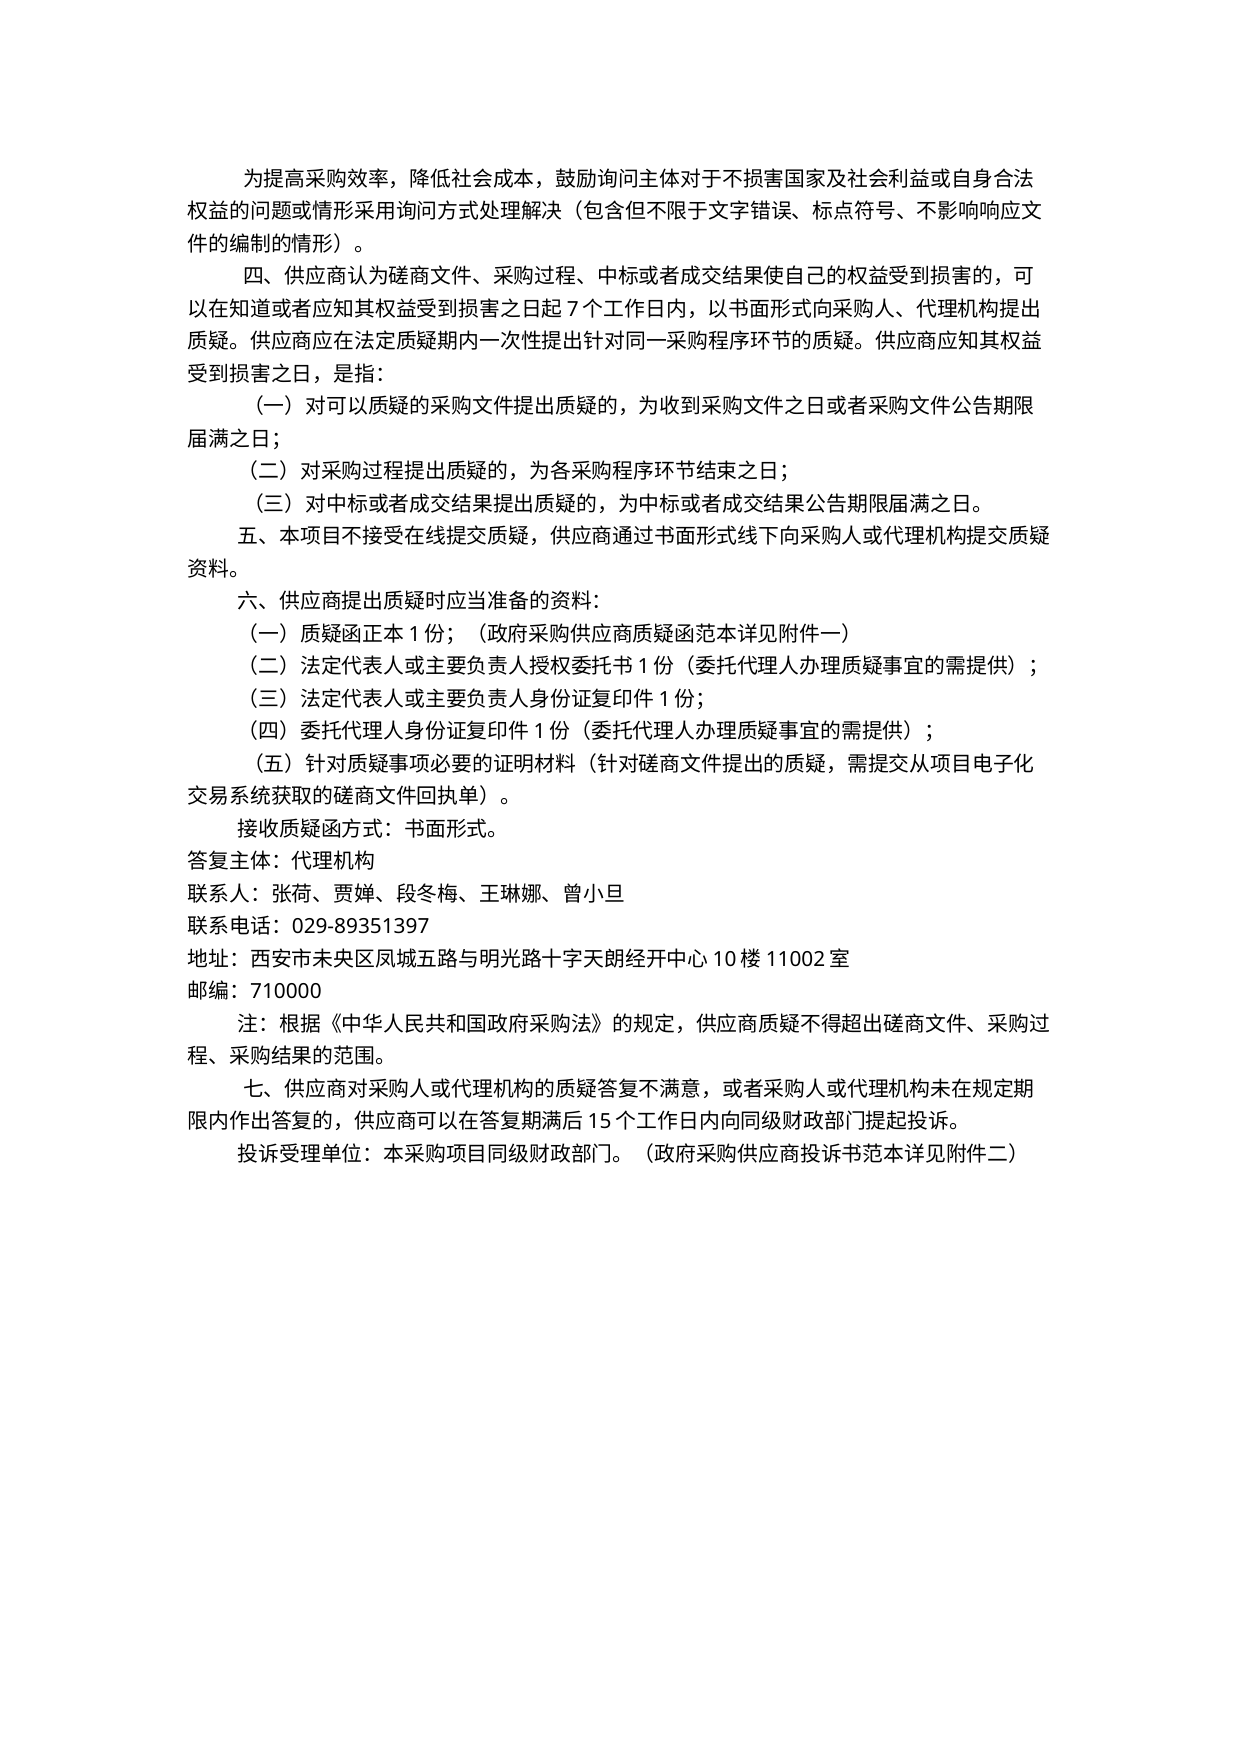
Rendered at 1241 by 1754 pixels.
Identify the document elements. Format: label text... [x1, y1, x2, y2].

text 注：根据《中华人民共和国政府采购法》的规定，供应商质疑不得超出磋商文件、采购过程、采购结果的范围。 [187, 1007, 1053, 1072]
text （三）对中标或者成交结果提出质疑的，为中标或者成交结果公告期限届满之日。 [187, 487, 1053, 519]
text （三）法定代表人或主要负责人身份证复印件1份； [187, 682, 1053, 714]
text 联系人：张荷、贾婵、段冬梅、王琳娜、曾小旦 [187, 877, 1053, 909]
text 七、供应商对采购人或代理机构的质疑答复不满意，或者采购人或代理机构未在规定期限内作出答复的，供应商可以在答复期满后15个工作日内向同级财政部门提起投诉。 [187, 1072, 1053, 1137]
text 联系电话：029-89351397 [187, 909, 1053, 942]
text 四、供应商认为磋商文件、采购过程、中标或者成交结果使自己的权益受到损害的，可以在知道或者应知其权益受到损害之日起7个工作日内，以书面形式向采购人、代理机构提出质疑。供应商应在法定质疑期内一次性提出针对同一采购程序环节的质疑。供应商应知其权益受到损害之日，是指： [187, 259, 1053, 389]
text （二）对采购过程提出质疑的，为各采购程序环节结束之日； [187, 454, 1053, 487]
text 接收质疑函方式：书面形式。 [187, 812, 1053, 844]
text （四）委托代理人身份证复印件1份（委托代理人办理质疑事宜的需提供）； [187, 714, 1053, 747]
text 邮编：710000 [187, 974, 1053, 1007]
text 六、供应商提出质疑时应当准备的资料： [187, 584, 1053, 617]
text （五）针对质疑事项必要的证明材料（针对磋商文件提出的质疑，需提交从项目电子化交易系统获取的磋商文件回执单）。 [187, 747, 1053, 812]
text 投诉受理单位：本采购项目同级财政部门。（政府采购供应商投诉书范本详见附件二） [187, 1137, 1053, 1169]
text （一）对可以质疑的采购文件提出质疑的，为收到采购文件之日或者采购文件公告期限届满之日； [187, 389, 1053, 454]
text （一）质疑函正本1份；（政府采购供应商质疑函范本详见附件一） [187, 617, 1053, 649]
text 答复主体：代理机构 [187, 844, 1053, 877]
text （二）法定代表人或主要负责人授权委托书1份（委托代理人办理质疑事宜的需提供）； [187, 649, 1053, 682]
text 地址：西安市未央区凤城五路与明光路十字天朗经开中心10楼11002室 [187, 942, 1053, 974]
text 五、本项目不接受在线提交质疑，供应商通过书面形式线下向采购人或代理机构提交质疑资料。 [187, 519, 1053, 584]
text 为提高采购效率，降低社会成本，鼓励询问主体对于不损害国家及社会利益或自身合法权益的问题或情形采用询问方式处理解决（包含但不限于文字错误、标点符号、不影响响应文件的编制的情形）。 [187, 162, 1053, 259]
